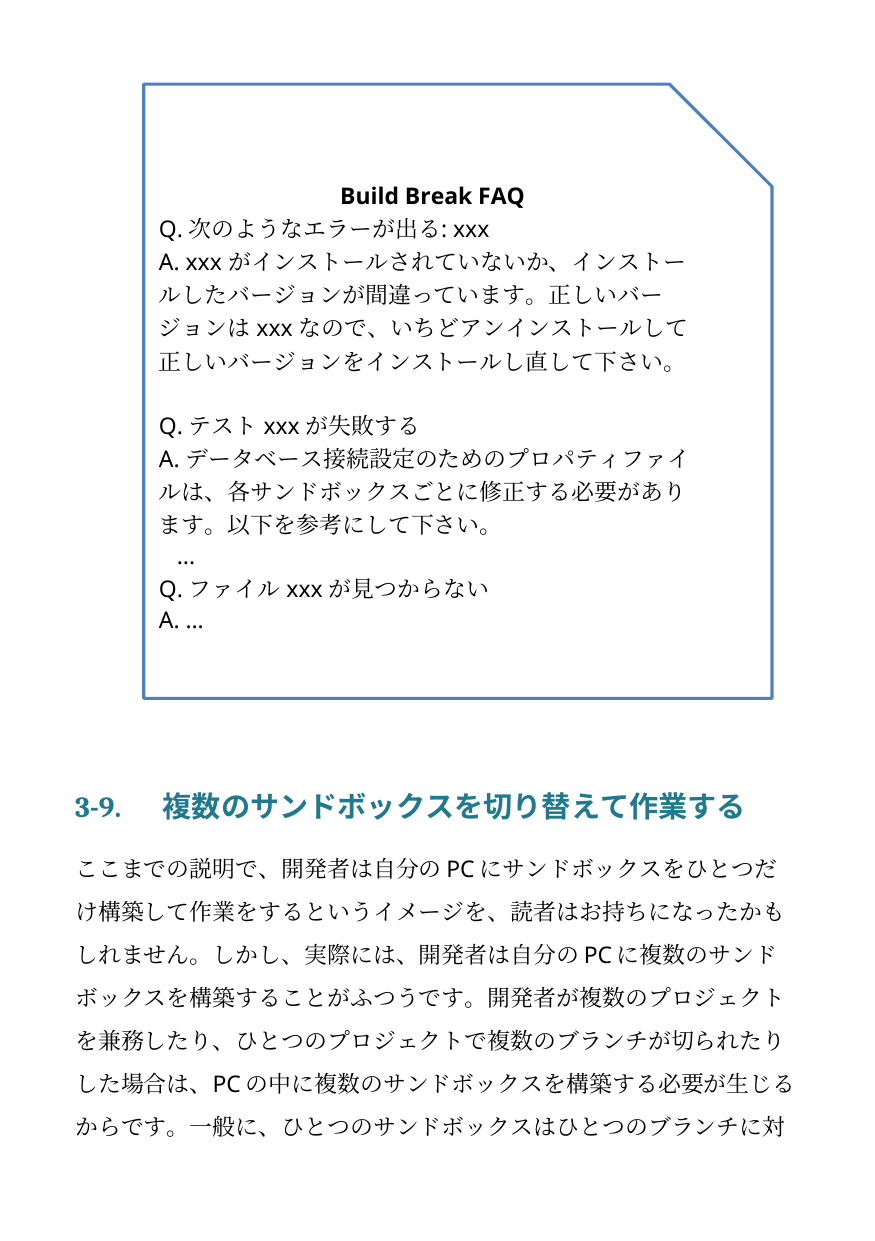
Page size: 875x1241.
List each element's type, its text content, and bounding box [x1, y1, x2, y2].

subtitle 複数のサンドボックスを切り替えて作業する [75, 767, 799, 842]
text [75, 848, 799, 1145]
